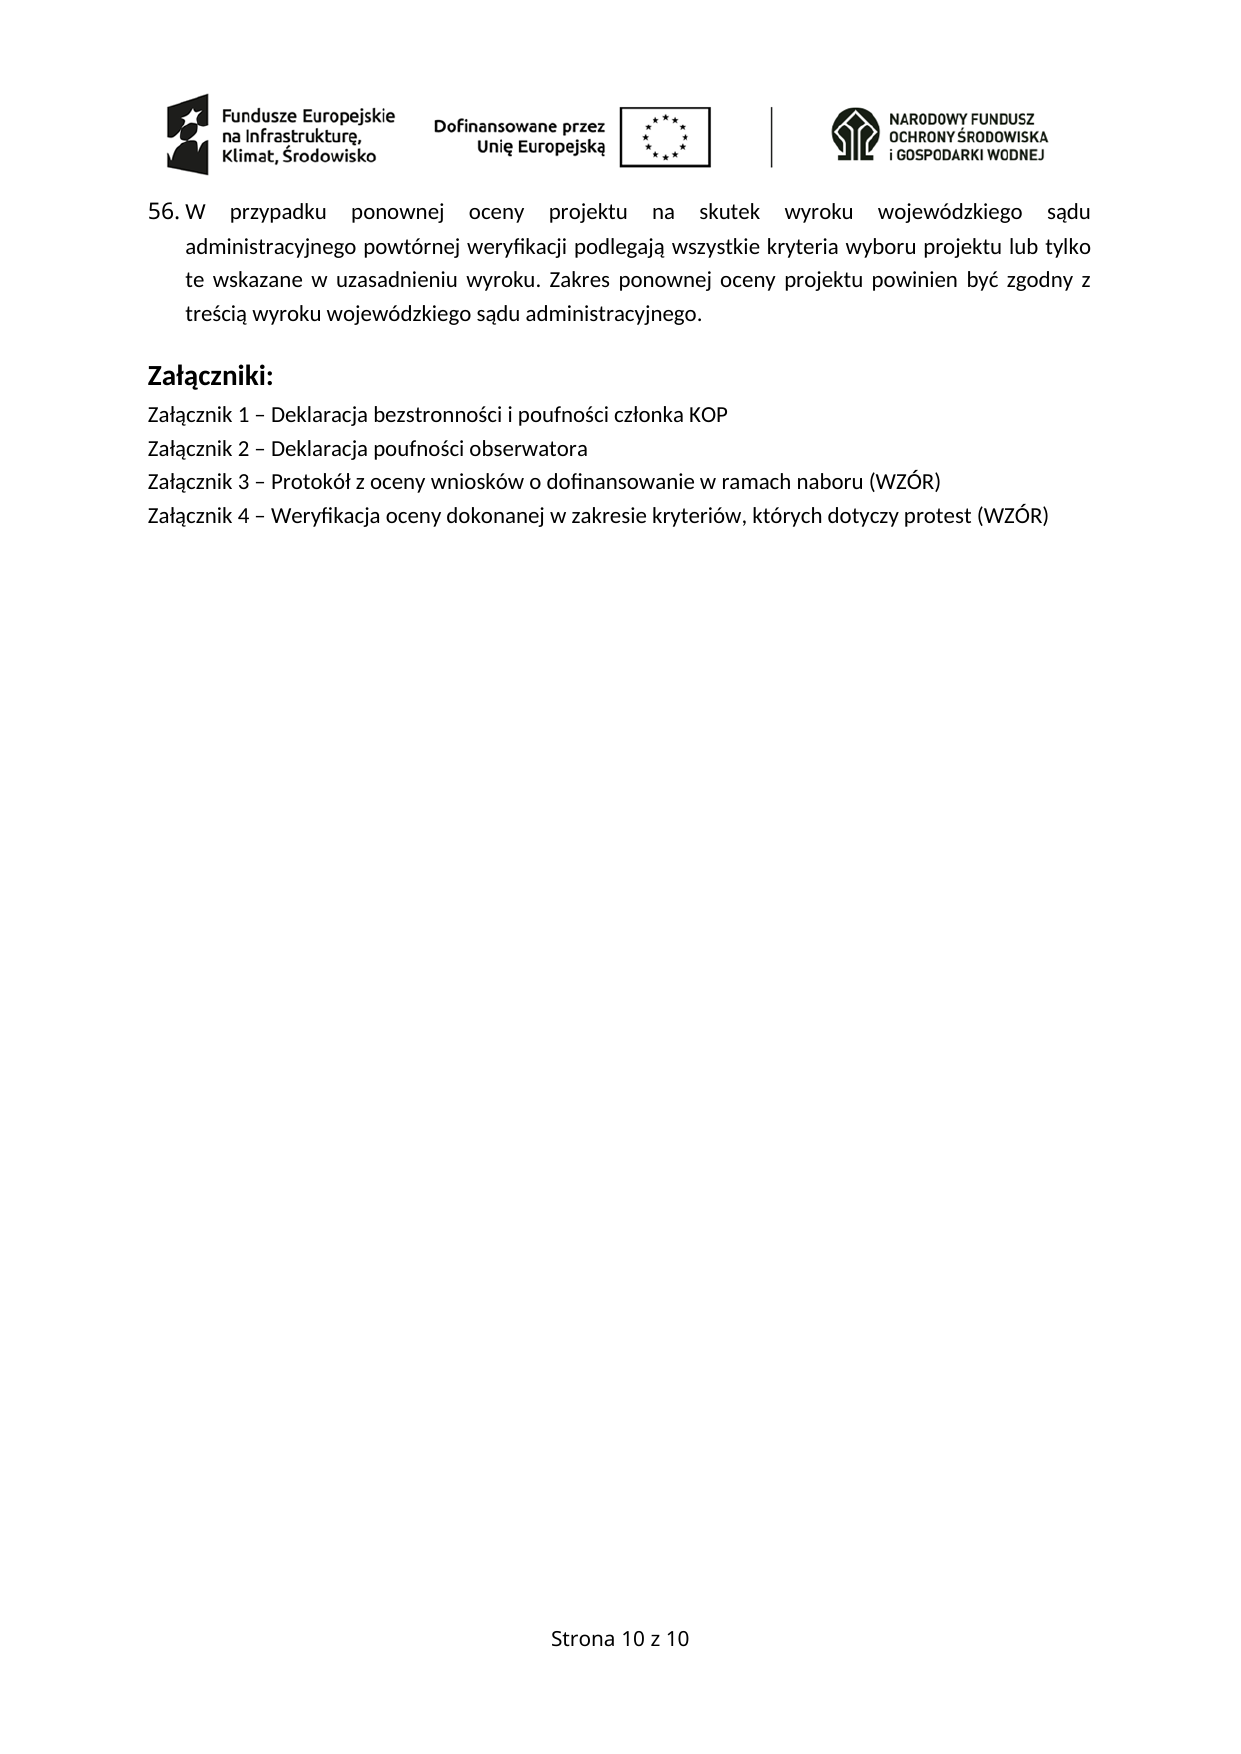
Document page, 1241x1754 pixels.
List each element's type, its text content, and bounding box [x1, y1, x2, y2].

text Załącznik 1 – Deklaracja bezstronności i poufności członka KOP [148, 400, 1093, 428]
text Załącznik 4 – Weryfikacja oceny dokonanej w zakresie kryteriów, których dotyczy protest (WZÓR) [148, 501, 1093, 529]
picture [147, 73, 1092, 195]
text Załącznik 3 – Protokół z oceny wniosków o dofinansowanie w ramach naboru (WZÓR) [148, 467, 1093, 495]
text Załącznik 2 – Deklaracja poufności obserwatora [148, 434, 1093, 462]
list W przypadku ponownej oceny projektu na skutek wyroku wojewódzkiego sądu administracyjnego powtórnej weryfikacji podlegają wszystkie kryteria wyboru projektu lub tylko te wskazane w uzasadnieniu wyroku. Zakres ponownej oceny projektu powinien być zgodny z treścią wyroku wojewódzkiego sądu administracyjnego. [148, 195, 1093, 327]
subtitle Załączniki: [148, 357, 1093, 393]
